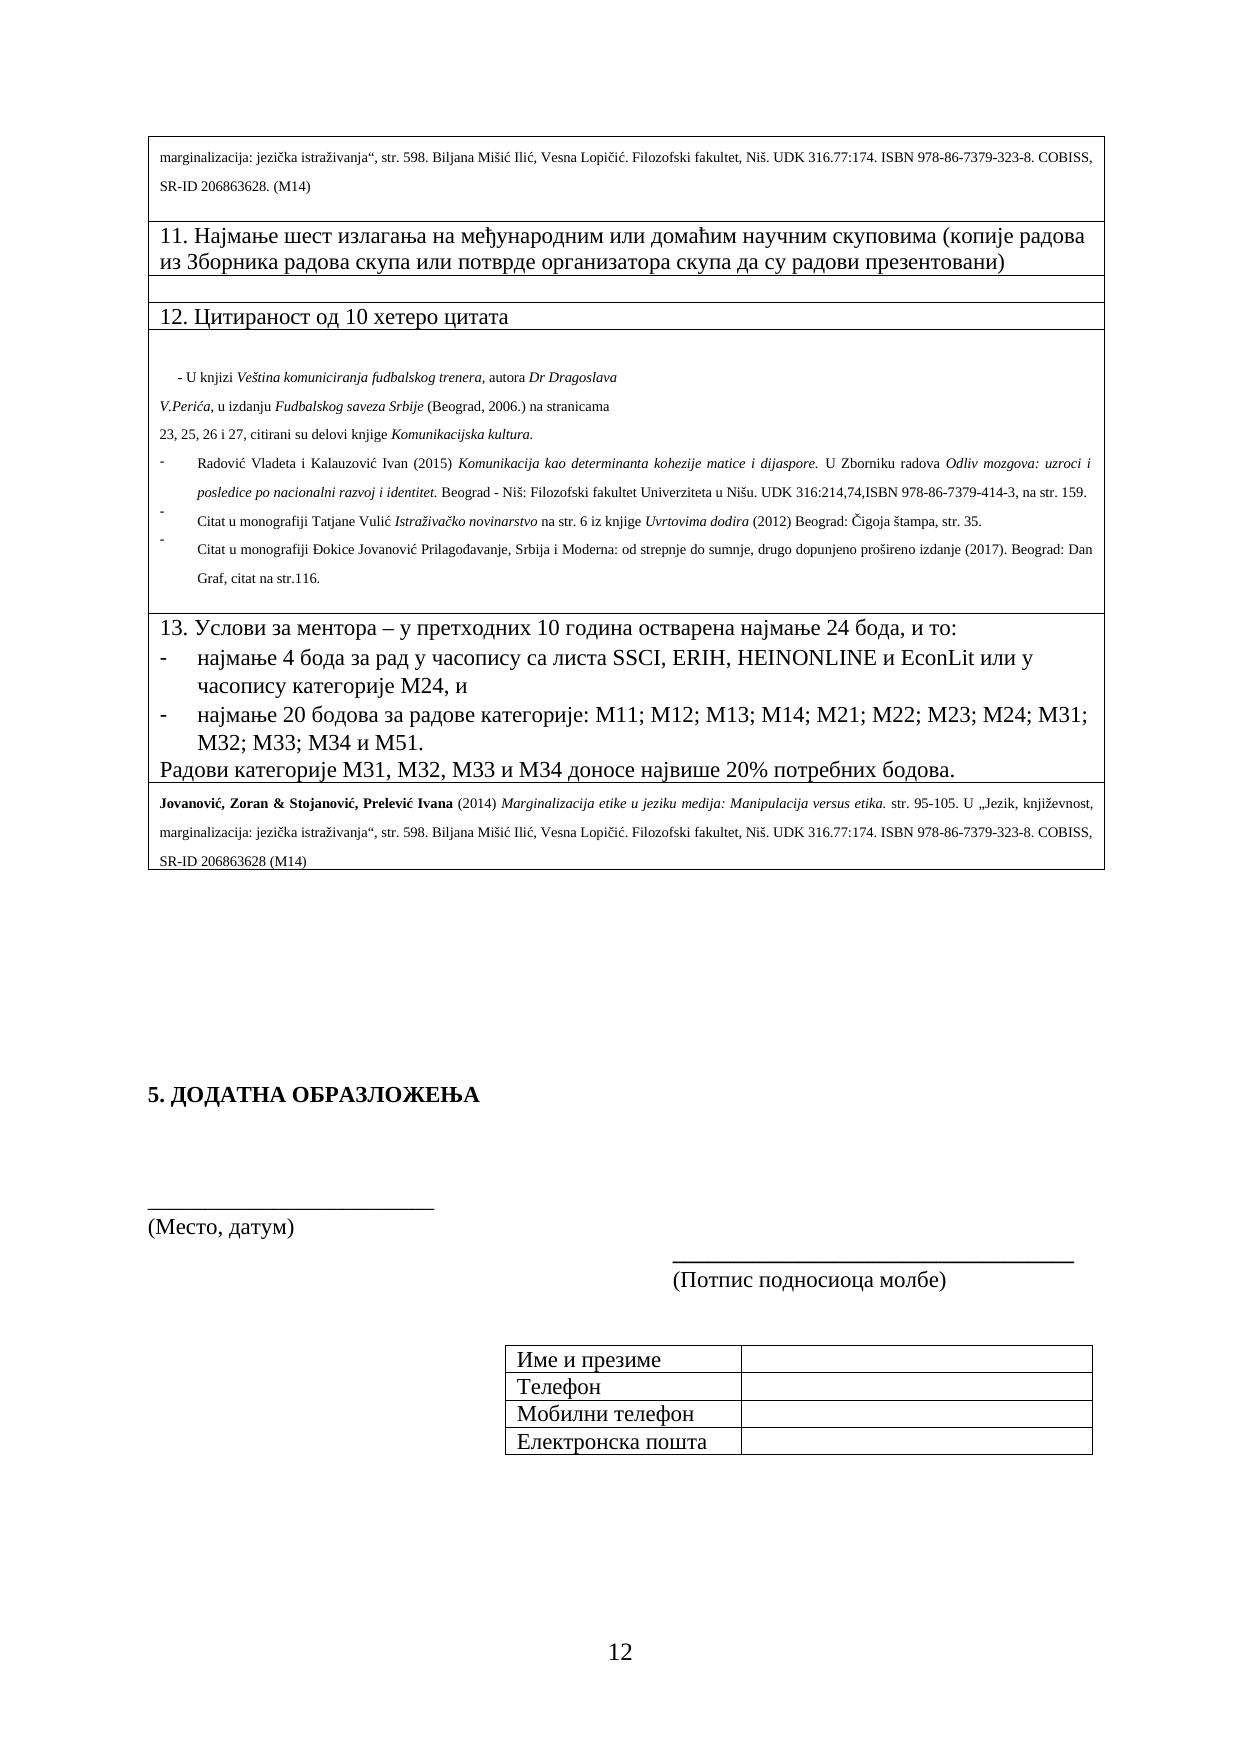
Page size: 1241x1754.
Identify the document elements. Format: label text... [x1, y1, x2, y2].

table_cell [149, 137, 1104, 221]
text (Место, датум) [148, 1213, 1092, 1239]
table_cell 13. Услови за ментора – у претходних 10 година остварена најмање 24 бода, и то: најмање 4 бода за рад у часопису са листа SSCI, ERIH, HEINONLINE и EconLit или у часопису категорије M24, и најмање 20 бодова за радове категорије: M11; M12; M13; M14; M21; M22; M23; M24; M31; M32; M33; M34 и M51. Радови категорије М31, М32, М33 и М34 доносе највише 20% потребних бодова. [149, 614, 1104, 782]
table_header Име и презиме [506, 1346, 741, 1372]
table_cell [149, 276, 1104, 302]
text ___________________________________ [148, 1239, 1092, 1266]
table_cell Телефон [506, 1373, 741, 1399]
text _________________________ [148, 1187, 1092, 1213]
table_cell [742, 1428, 1092, 1454]
text 5. ДОДАТНА ОБРАЗЛОЖЕЊА [148, 1081, 1092, 1107]
table_cell Jovanović, Zoran & Stojanović, Prelević Ivana (2014) Marginalizacija etike u jeziku medija: Manipulacija versus etika. str. 95-105. U „Jezik, književnost, marginalizacija: jezička istraživanja“, str. 598. Biljana Mišić Ilić, Vesna Lopičić. Filozofski fakultet, Niš. UDK 316.77:174. ISBN 978-86-7379-323-8. COBISS, SR-ID 206863628 (M14) [149, 783, 1104, 869]
table_cell Мобилни телефон [506, 1401, 741, 1427]
table_cell 12. Цитираност од 10 хетеро цитата [149, 303, 1104, 329]
table_cell 11. Најмање шест излагања на међународним или домаћим научним скуповима (копије радова из Зборника радова скупа или потврде организатора скупа да су радови презентовани) [149, 222, 1104, 274]
text (Потпис подносиоца молбе) [148, 1266, 1092, 1292]
table_cell Електронска пошта [506, 1428, 741, 1454]
table_cell [742, 1401, 1092, 1427]
table_header [742, 1346, 1092, 1372]
table_cell [742, 1373, 1092, 1399]
table_cell - U knjizi Veština komuniciranja fudbalskog trenera, autora Dr Dragoslava V.Perića, u izdanju Fudbalskog saveza Srbije (Beograd, 2006.) na stranicama 23, 25, 26 i 27, citirani su delovi knjige Komunikacijska kultura. Radović Vladeta i Kalauzović Ivan (2015) Komunikacija kao determinanta kohezije matice i dijaspore. U Zborniku radova Odliv mozgova: uzroci i posledice po nacionalni razvoj i identitet. Beograd - Niš: Filozofski fakultet Univerziteta u Nišu. UDK 316:214,74,ISBN 978-86-7379-414-3, na str. 159. Citat u monografiji Tatjane Vulić Istraživačko novinarstvo na str. 6 iz knjige Uvrtovima dodira (2012) Beograd: Čigoja štampa, str. 35. Citat u monografiji Đokice Jovanović Prilagođavanje, Srbija i Moderna: od strepnje do sumnje, drugo dopunjeno prošireno izdanje (2017). Beograd: Dan Graf, citat na str.116. [149, 330, 1104, 613]
